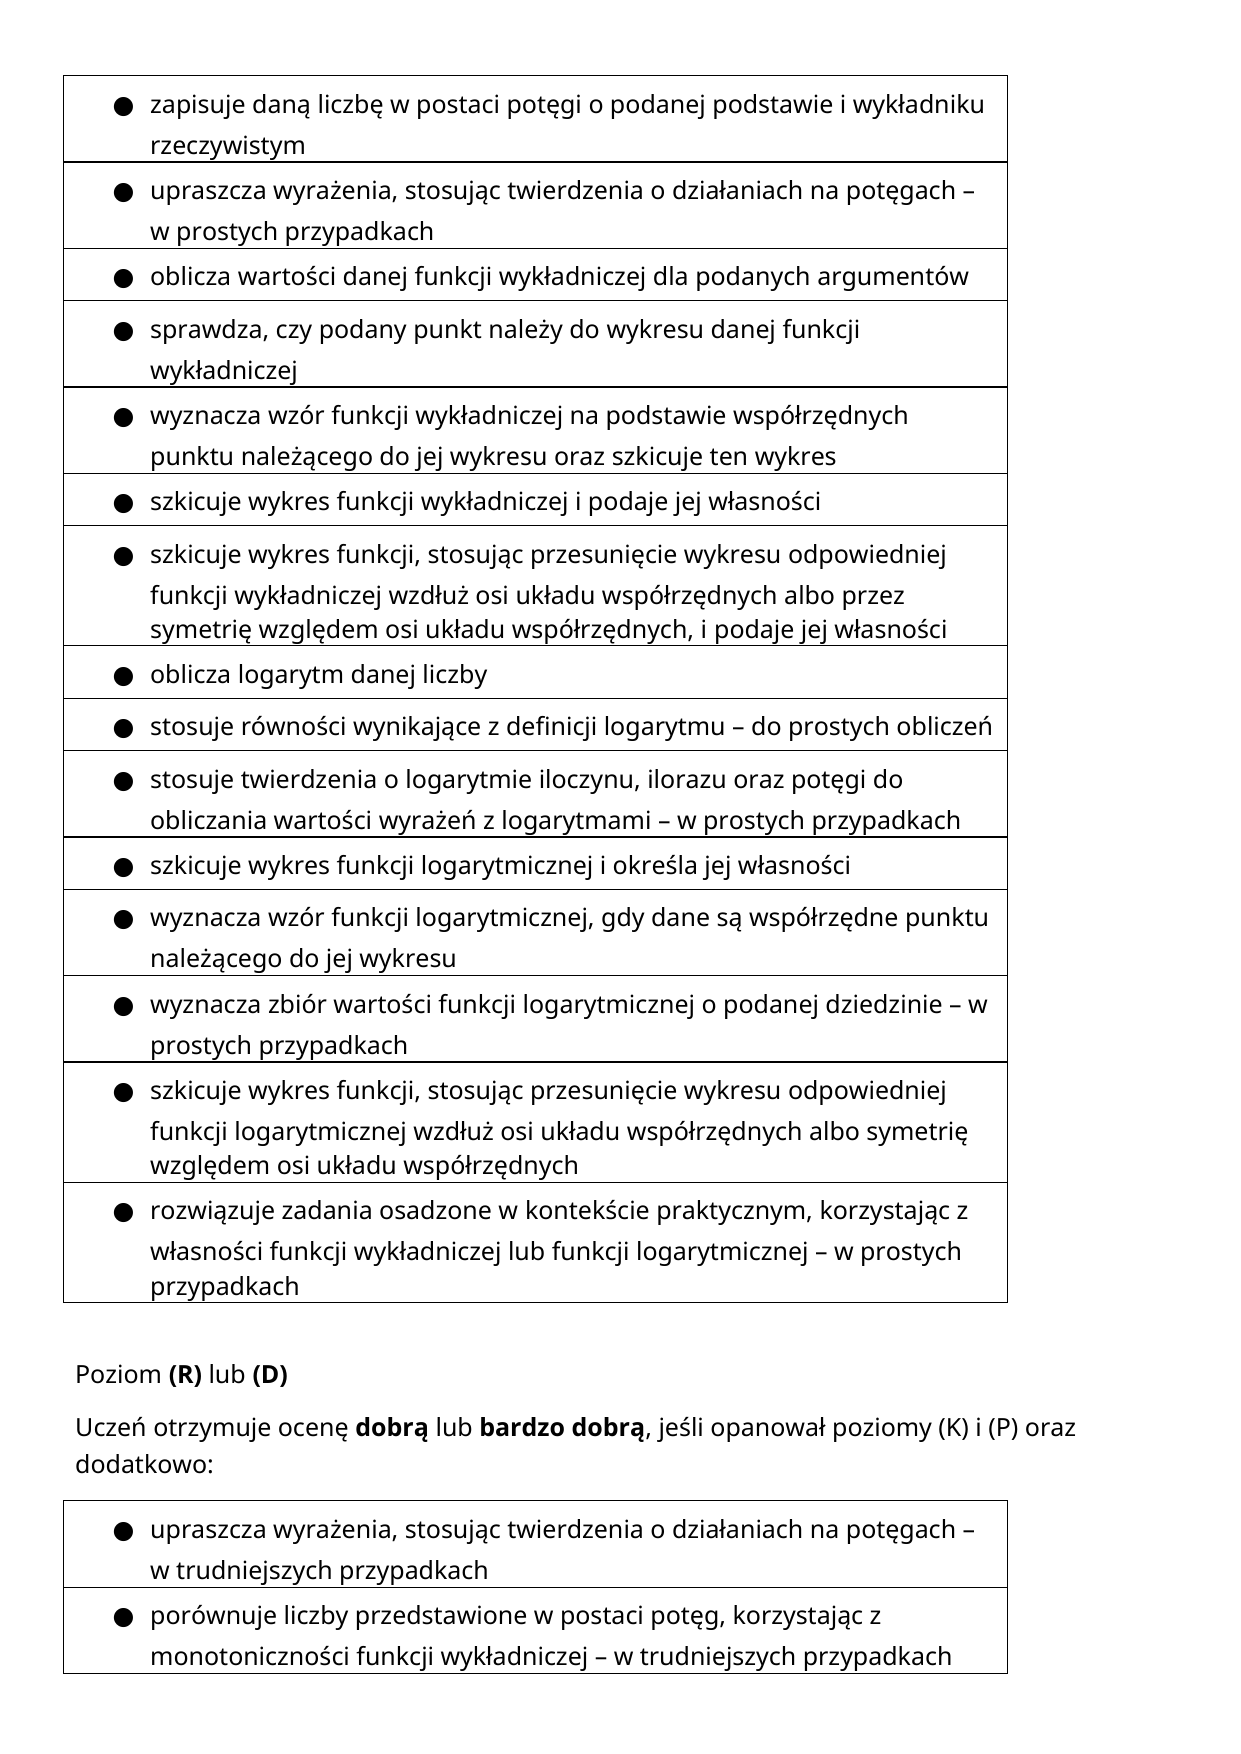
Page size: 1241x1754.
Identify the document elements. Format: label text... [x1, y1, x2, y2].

table_cell stosuje równości wynikające z definicji logarytmu – do prostych obliczeń [64, 699, 1007, 750]
table_cell szkicuje wykres funkcji logarytmicznej i określa jej własności [64, 838, 1007, 889]
table_cell oblicza wartości danej funkcji wykładniczej dla podanych argumentów [64, 249, 1007, 300]
table_cell porównuje liczby przedstawione w postaci potęg, korzystając z monotoniczności funkcji wykładniczej – w trudniejszych przypadkach [64, 1588, 1007, 1673]
text Uczeń otrzymuje ocenę dobrą lub bardzo dobrą, jeśli opanował poziomy (K) i (P) oraz dodatkowo: [75, 1410, 1165, 1481]
table_cell oblicza logarytm danej liczby [64, 646, 1007, 698]
text Poziom (R) lub (D) [75, 1357, 1165, 1391]
table_header upraszcza wyrażenia, stosując twierdzenia o działaniach na potęgach – w trudniejszych przypadkach [64, 1501, 1007, 1587]
table_cell sprawdza, czy podany punkt należy do wykresu danej funkcji wykładniczej [64, 301, 1007, 386]
table_cell szkicuje wykres funkcji, stosując przesunięcie wykresu odpowiedniej funkcji logarytmicznej wzdłuż osi układu współrzędnych albo symetrię względem osi układu współrzędnych [64, 1063, 1007, 1182]
table_cell upraszcza wyrażenia, stosując twierdzenia o działaniach na potęgach – w prostych przypadkach [64, 163, 1007, 248]
table_cell szkicuje wykres funkcji, stosując przesunięcie wykresu odpowiedniej funkcji wykładniczej wzdłuż osi układu współrzędnych albo przez symetrię względem osi układu współrzędnych, i podaje jej własności [64, 526, 1007, 645]
table_cell wyznacza wzór funkcji wykładniczej na podstawie współrzędnych punktu należącego do jej wykresu oraz szkicuje ten wykres [64, 388, 1007, 473]
table_cell szkicuje wykres funkcji wykładniczej i podaje jej własności [64, 474, 1007, 525]
table_cell stosuje twierdzenia o logarytmie iloczynu, ilorazu oraz potęgi do obliczania wartości wyrażeń z logarytmami – w prostych przypadkach [64, 751, 1007, 836]
table_cell wyznacza zbiór wartości funkcji logarytmicznej o podanej dziedzinie – w prostych przypadkach [64, 976, 1007, 1061]
table_cell wyznacza wzór funkcji logarytmicznej, gdy dane są współrzędne punktu należącego do jej wykresu [64, 890, 1007, 975]
table_cell zapisuje daną liczbę w postaci potęgi o podanej podstawie i wykładniku rzeczywistym [64, 76, 1007, 161]
table_cell rozwiązuje zadania osadzone w kontekście praktycznym, korzystając z własności funkcji wykładniczej lub funkcji logarytmicznej – w prostych przypadkach [64, 1183, 1007, 1302]
